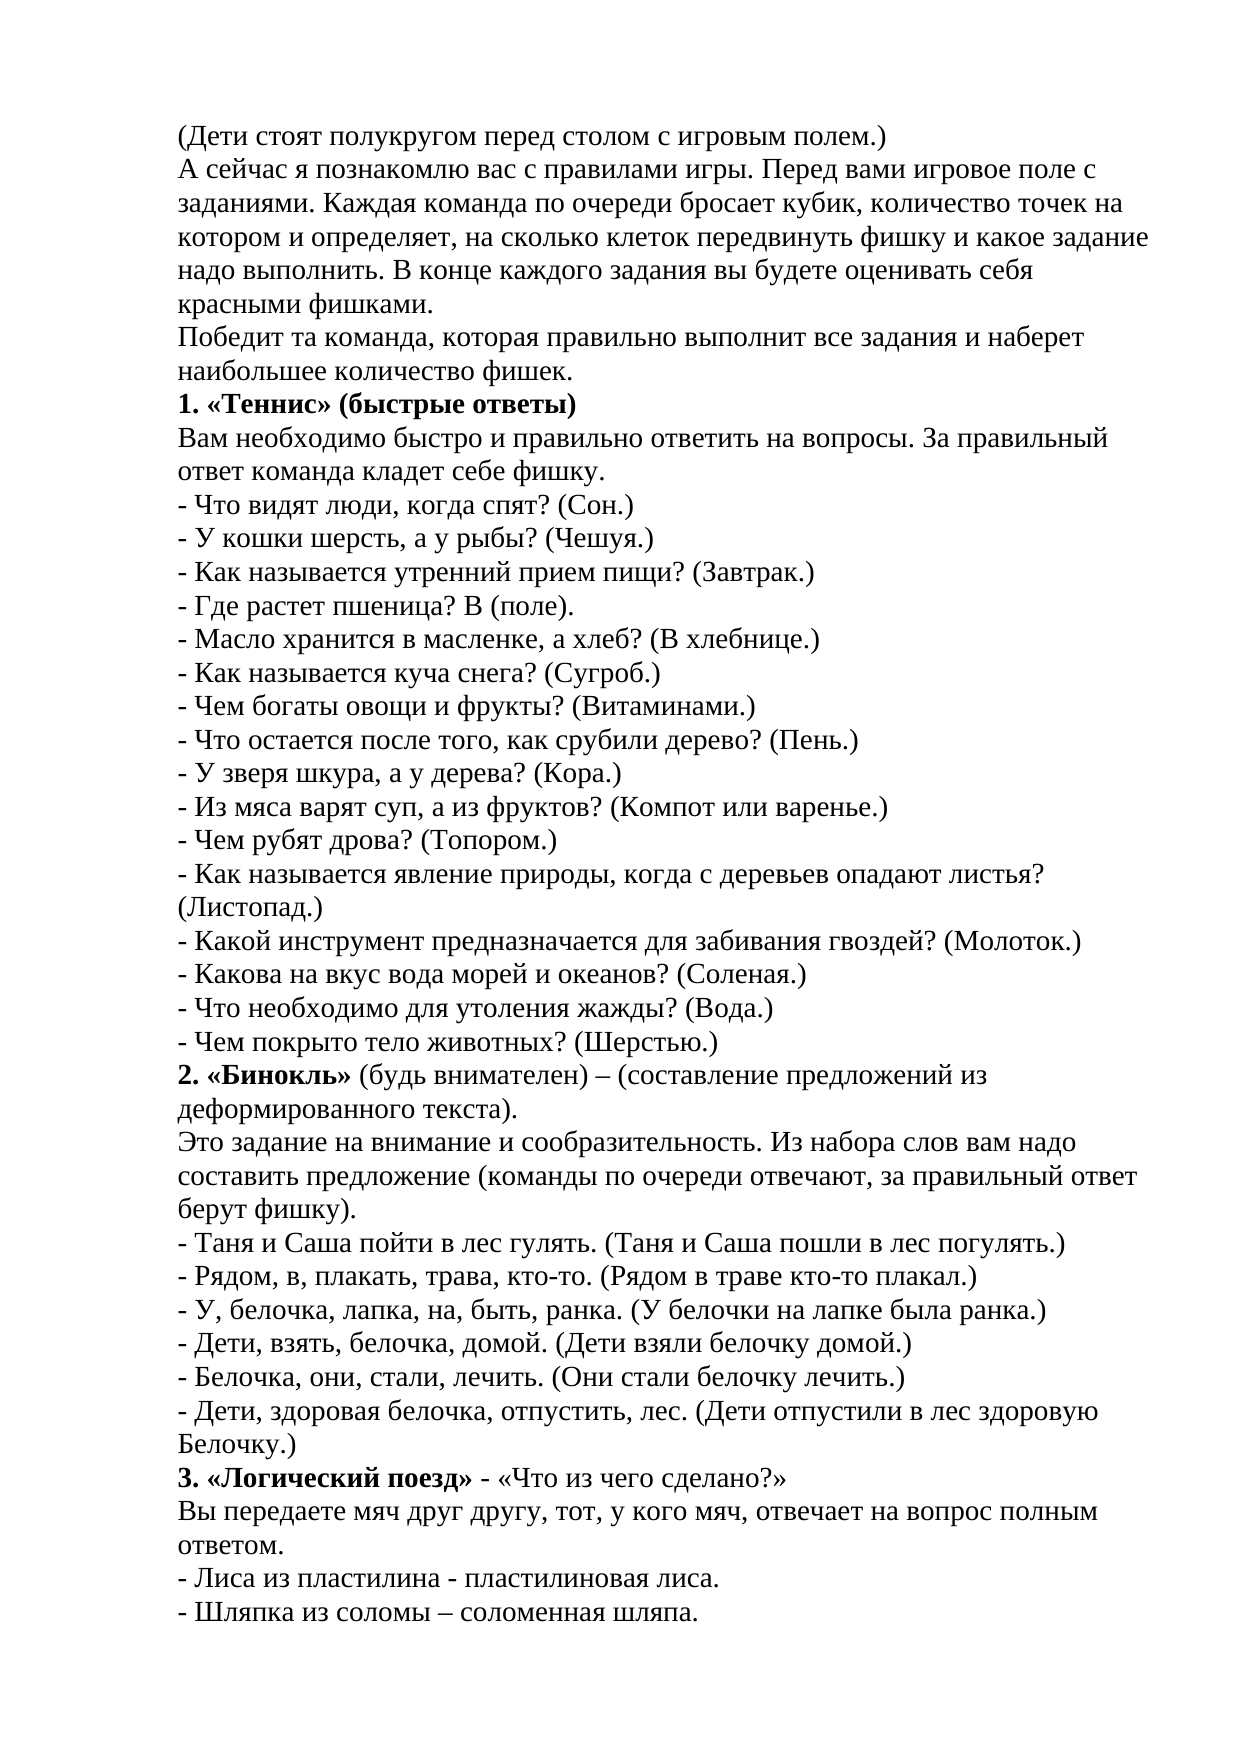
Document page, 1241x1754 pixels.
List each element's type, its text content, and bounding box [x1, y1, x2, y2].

text - Таня и Саша пойти в лес гулять. (Таня и Саша пошли в лес погулять.) [177, 1225, 1152, 1258]
text - Дети, взять, белочка, домой. (Дети взяли белочку домой.) [177, 1326, 1152, 1359]
text 3. «Логический поезд» - «Что из чего сделано?» [177, 1460, 1152, 1493]
text 1. «Теннис» (быстрые ответы) [177, 386, 1152, 420]
text - Чем рубят дрова? (Топором.) [177, 822, 1152, 856]
text 2. «Бинокль» (будь внимателен) – (составление предложений из деформированного текста). [177, 1057, 1152, 1124]
text - Из мяса варят суп, а из фруктов? (Компот или варенье.) [177, 789, 1152, 822]
text - Шляпка из соломы – соломенная шляпа. [177, 1594, 1152, 1627]
text - У, белочка, лапка, на, быть, ранка. (У белочки на лапке была ранка.) [177, 1292, 1152, 1326]
text - Что остается после того, как срубили дерево? (Пень.) [177, 722, 1152, 755]
text - Какой инструмент предназначается для забивания гвоздей? (Молоток.) [177, 923, 1152, 957]
text - Какова на вкус вода морей и океанов? (Соленая.) [177, 957, 1152, 990]
text Это задание на внимание и сообразительность. Из набора слов вам надо составить предложение (команды по очереди отвечают, за правильный ответ берут фишку). [177, 1124, 1152, 1225]
text - Лиса из пластилина - пластилиновая лиса. [177, 1560, 1152, 1594]
text Вам необходимо быстро и правильно ответить на вопросы. За правильный ответ команда кладет себе фишку. [177, 420, 1152, 487]
text - Где растет пшеница? В (поле). [177, 588, 1152, 621]
text - У зверя шкура, а у дерева? (Кора.) [177, 755, 1152, 789]
text - Масло хранится в масленке, а хлеб? (В хлебнице.) [177, 621, 1152, 655]
text - У кошки шерсть, а у рыбы? (Чешуя.) [177, 521, 1152, 554]
text А сейчас я познакомлю вас с правилами игры. Перед вами игровое поле с заданиями. Каждая команда по очереди бросает кубик, количество точек на котором и определяет, на сколько клеток передвинуть фишку и какое задание надо выполнить. В конце каждого задания вы будете оценивать себя красными фишками. [177, 152, 1152, 319]
text - Дети, здоровая белочка, отпустить, лес. (Дети отпустили в лес здоровую Белочку.) [177, 1393, 1152, 1460]
text - Чем покрыто тело животных? (Шерстью.) [177, 1024, 1152, 1057]
text - Чем богаты овощи и фрукты? (Витаминами.) [177, 688, 1152, 722]
text Победит та команда, которая правильно выполнит все задания и наберет наибольшее количество фишек. [177, 319, 1152, 386]
text - Что видят люди, когда спят? (Сон.) [177, 487, 1152, 521]
text - Как называется куча снега? (Сугроб.) [177, 655, 1152, 688]
text - Рядом, в, плакать, трава, кто-то. (Рядом в траве кто-то плакал.) [177, 1258, 1152, 1292]
text - Что необходимо для утоления жажды? (Вода.) [177, 990, 1152, 1024]
text Вы передаете мяч друг другу, тот, у кого мяч, отвечает на вопрос полным ответом. [177, 1493, 1152, 1560]
text (Дети стоят полукругом перед столом с игровым полем.) [177, 118, 1152, 152]
text - Как называется явление природы, когда с деревьев опадают листья? (Листопад.) [177, 856, 1152, 923]
text - Как называется утренний прием пищи? (Завтрак.) [177, 554, 1152, 588]
text - Белочка, они, стали, лечить. (Они стали белочку лечить.) [177, 1359, 1152, 1393]
